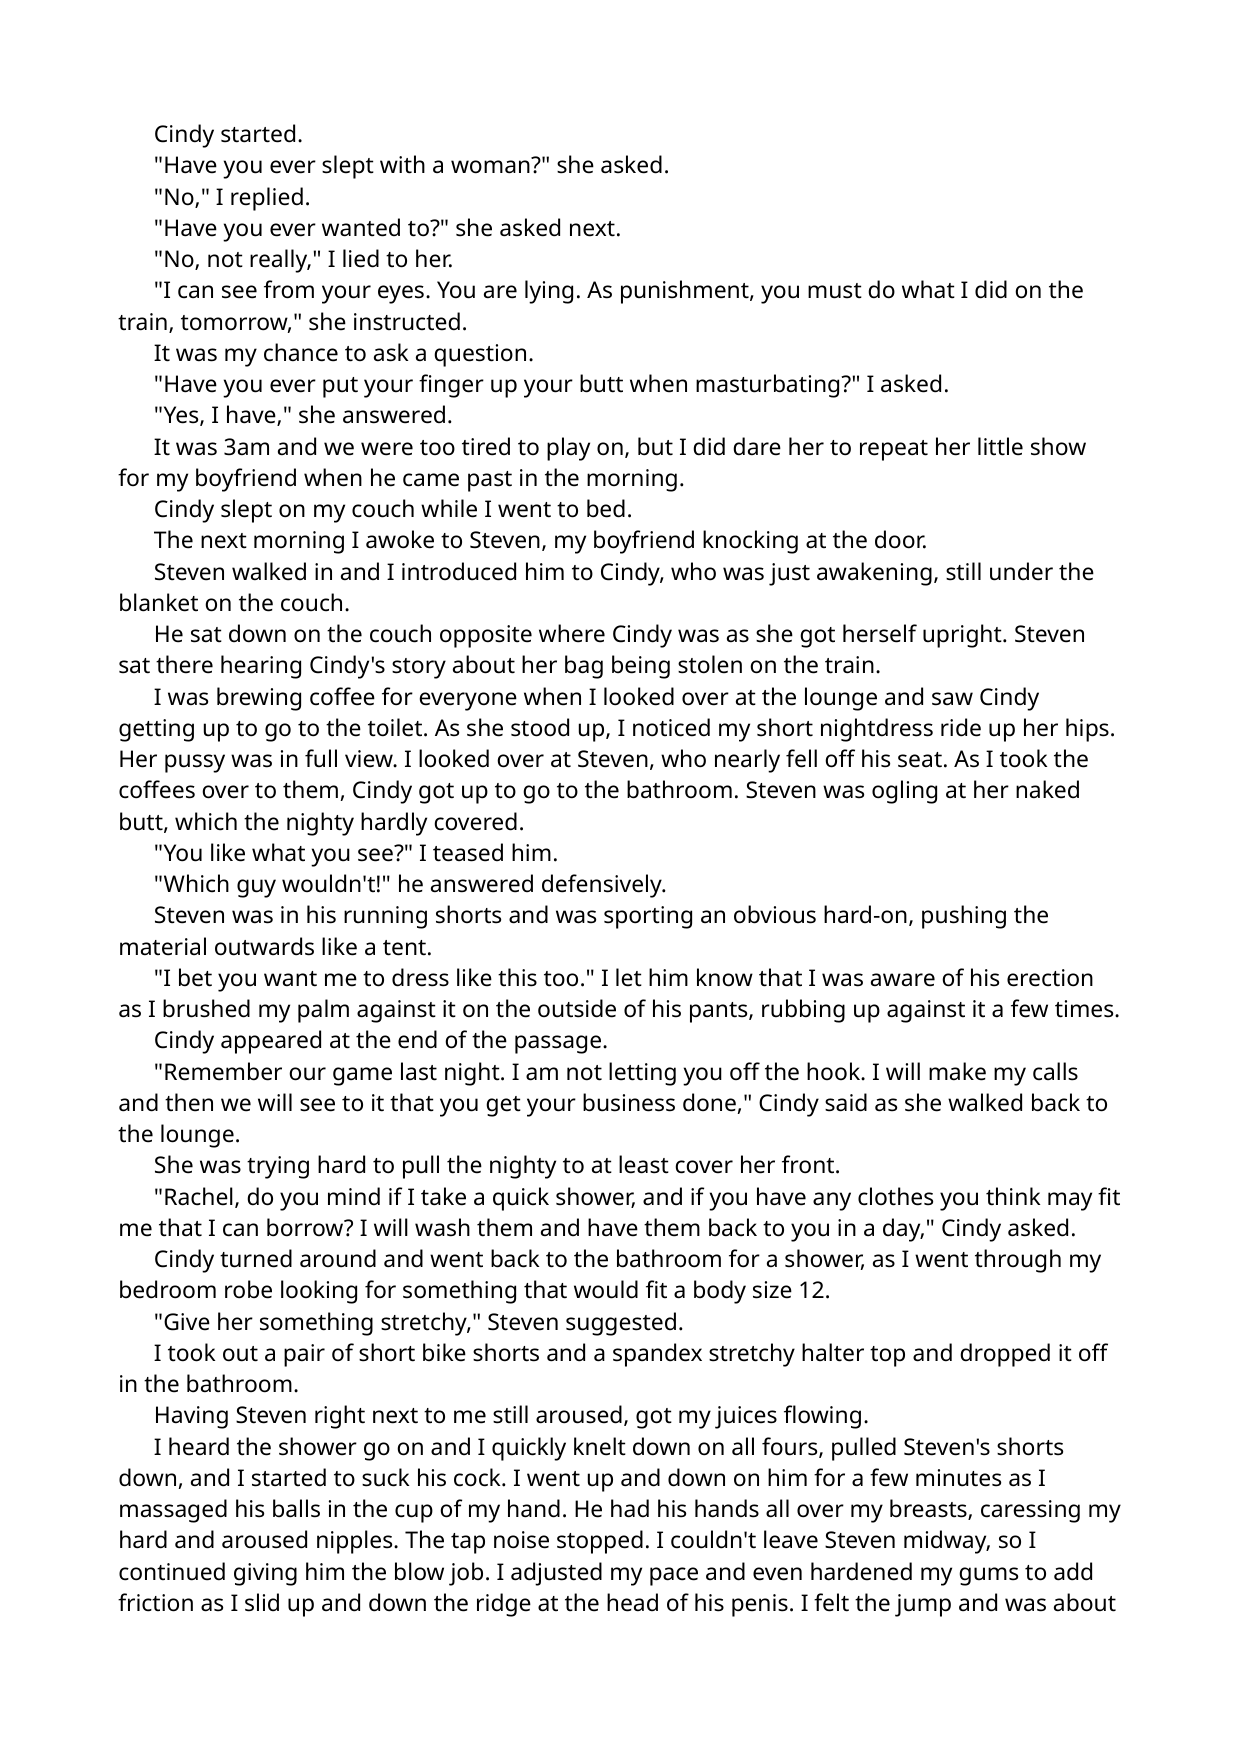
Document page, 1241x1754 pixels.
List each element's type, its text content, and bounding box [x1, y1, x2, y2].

text "I can see from your eyes. You are lying. As punishment, you must do what I did on the train, tomorrow," she instructed. [118, 274, 1122, 337]
text Cindy turned around and went back to the bathroom for a shower, as I went through my bedroom robe looking for something that would fit a body size 12. [118, 1243, 1122, 1306]
text Steven walked in and I introduced him to Cindy, who was just awakening, still under the blanket on the couch. [118, 556, 1122, 618]
text It was 3am and we were too tired to play on, but I did dare her to repeat her little show for my boyfriend when he came past in the morning. [118, 431, 1122, 493]
text Cindy started. [118, 118, 1122, 149]
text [118, 1431, 1122, 1618]
text The next morning I awoke to Steven, my boyfriend knocking at the door. [118, 524, 1122, 556]
text "Have you ever wanted to?" she asked next. [118, 212, 1122, 243]
text Steven was in his running shorts and was sporting an obvious hard-on, pushing the material outwards like a tent. [118, 899, 1122, 962]
text "Which guy wouldn't!" he answered defensively. [118, 868, 1122, 899]
text "Yes, I have," she answered. [118, 399, 1122, 431]
text "Give her something stretchy," Steven suggested. [118, 1306, 1122, 1337]
text He sat down on the couch opposite where Cindy was as she got herself upright. Steven sat there hearing Cindy's story about her bag being stolen on the train. [118, 618, 1122, 681]
text "Rachel, do you mind if I take a quick shower, and if you have any clothes you think may fit me that I can borrow? I will wash them and have them back to you in a day," Cindy asked. [118, 1181, 1122, 1243]
text "No," I replied. [118, 181, 1122, 212]
text "Have you ever put your finger up your butt when masturbating?" I asked. [118, 368, 1122, 399]
text It was my chance to ask a question. [118, 337, 1122, 368]
text "Have you ever slept with a woman?" she asked. [118, 149, 1122, 181]
text I took out a pair of short bike shorts and a spandex stretchy halter top and dropped it off in the bathroom. [118, 1337, 1122, 1399]
text "I bet you want me to dress like this too." I let him know that I was aware of his erection as I brushed my palm against it on the outside of his pants, rubbing up against it a few times. [118, 962, 1122, 1024]
text "No, not really," I lied to her. [118, 243, 1122, 274]
text She was trying hard to pull the nighty to at least cover her front. [118, 1149, 1122, 1181]
text I was brewing coffee for everyone when I looked over at the lounge and saw Cindy getting up to go to the toilet. As she stood up, I noticed my short nightdress ride up her hips. Her pussy was in full view. I looked over at Steven, who nearly fell off his seat. As I took the coffees over to them, Cindy got up to go to the bathroom. Steven was ogling at her naked butt, which the nighty hardly covered. [118, 681, 1122, 837]
text Cindy appeared at the end of the passage. [118, 1024, 1122, 1056]
text "You like what you see?" I teased him. [118, 837, 1122, 868]
text Cindy slept on my couch while I went to bed. [118, 493, 1122, 524]
text Having Steven right next to me still aroused, got my juices flowing. [118, 1399, 1122, 1431]
text "Remember our game last night. I am not letting you off the hook. I will make my calls and then we will see to it that you get your business done," Cindy said as she walked back to the lounge. [118, 1056, 1122, 1149]
